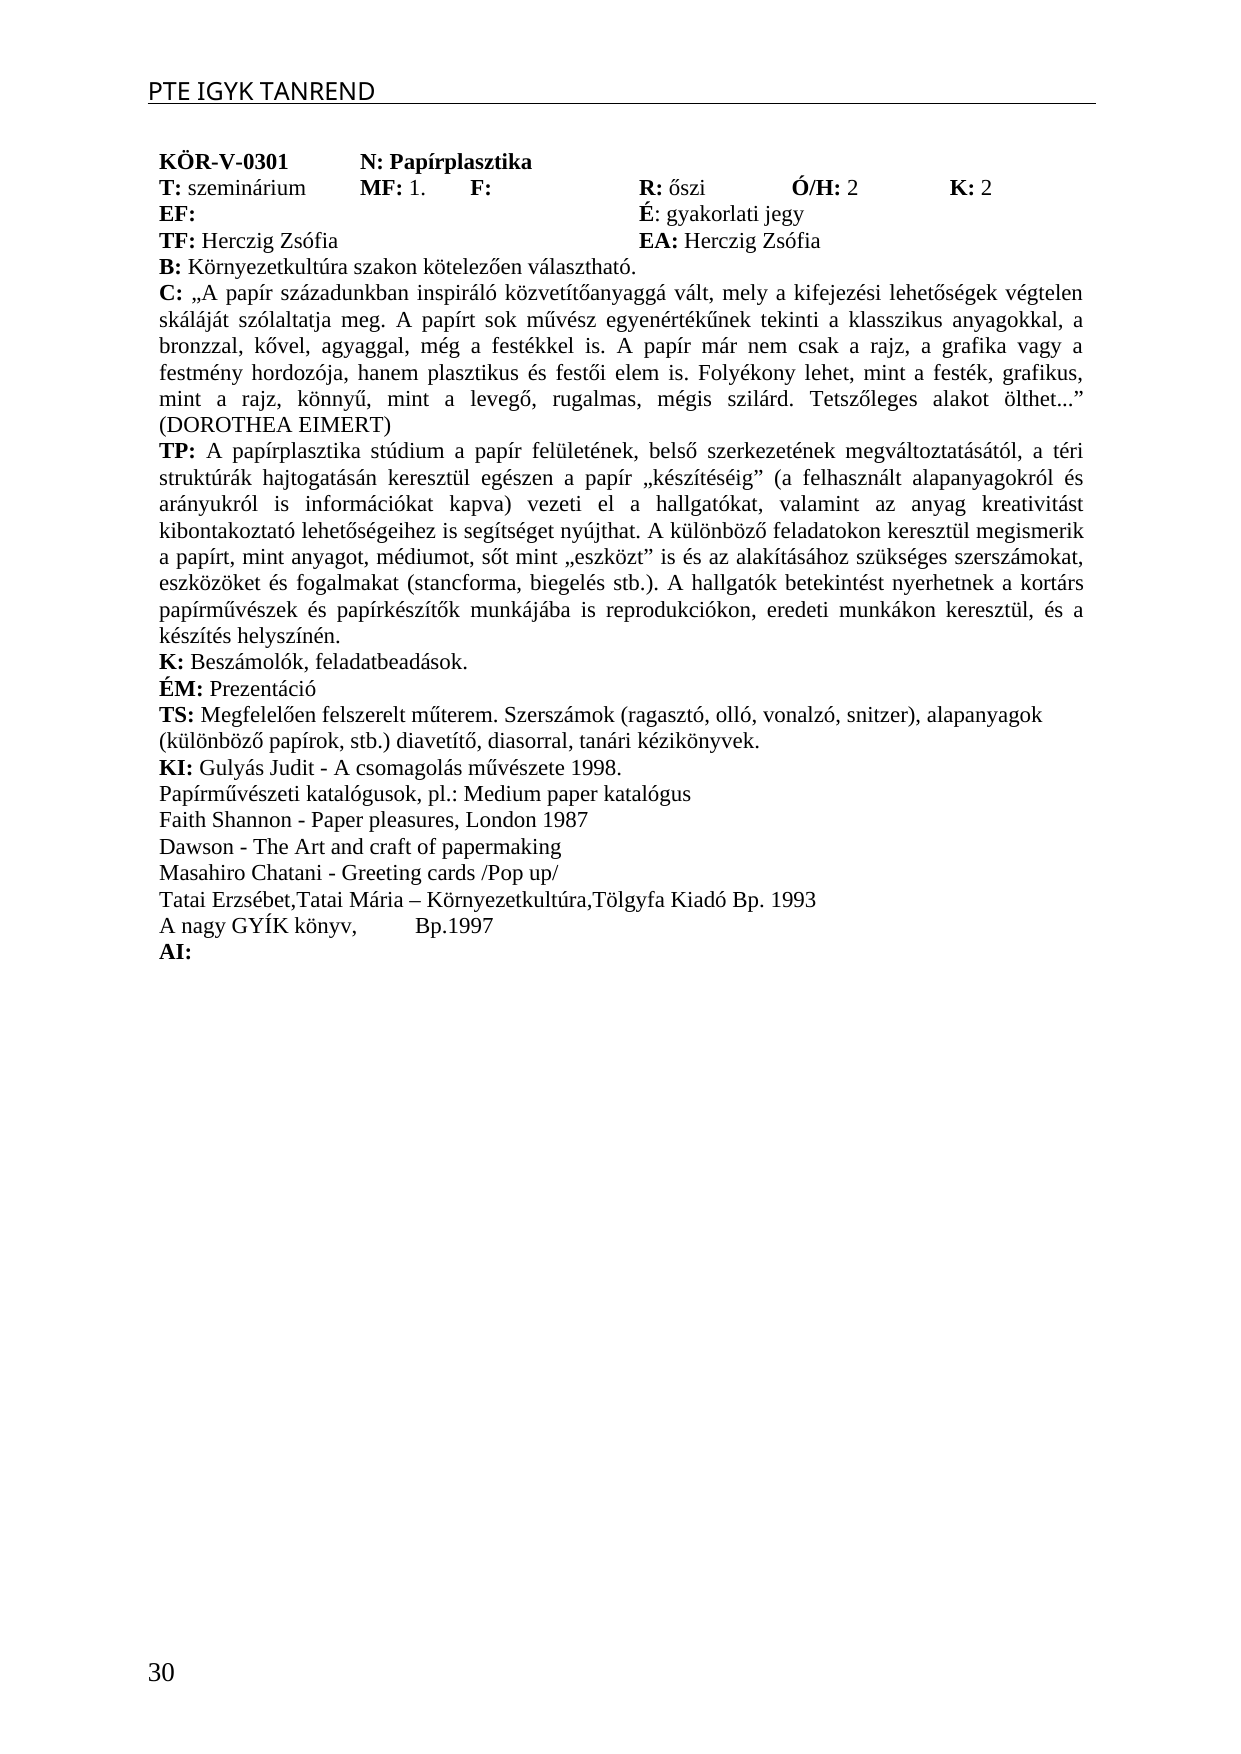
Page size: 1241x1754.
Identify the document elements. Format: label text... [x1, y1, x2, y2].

table_header N: Papírplasztika [349, 148, 1096, 174]
table_cell É: gyakorlati jegy [628, 200, 1096, 227]
table_cell F: [459, 174, 628, 200]
table_cell ÉM: Prezentáció [148, 675, 1096, 701]
table_cell T: szeminárium [148, 174, 348, 200]
table_cell K: 2 [938, 174, 1096, 200]
table_cell C: „A papír századunkban inspiráló közvetítőanyaggá vált, mely a kifejezési lehetőségek végtelen skáláját szólaltatja meg. A papírt sok művész egyenértékűnek tekinti a klasszikus anyagokkal, a bronzzal, kővel, agyaggal, még a festékkel is. A papír már nem csak a rajz, a grafika vagy a festmény hordozója, hanem plasztikus és festői elem is. Folyékony lehet, mint a festék, grafikus, mint a rajz, könnyű, mint a levegő, rugalmas, mégis szilárd. Tetszőleges alakot ölthet...” (DOROTHEA EIMERT) [148, 280, 1096, 438]
table_cell EF: [148, 200, 628, 227]
table_cell R: őszi [628, 174, 780, 200]
table_header KÖR-V-0301 [148, 148, 348, 174]
table_cell Ó/H: 2 [780, 174, 938, 200]
table_cell K: Beszámolók, feladatbeadások. [148, 649, 1096, 675]
table_cell MF: 1. [349, 174, 459, 200]
table_cell AI: [148, 938, 1096, 965]
table_cell TF: Herczig Zsófia [148, 227, 628, 253]
table_cell TP: A papírplasztika stúdium a papír felületének, belső szerkezetének megváltoztatásától, a téri struktúrák hajtogatásán keresztül egészen a papír „készítéséig” (a felhasznált alapanyagokról és arányukról is információkat kapva) vezeti el a hallgatókat, valamint az anyag kreativitást kibontakoztató lehetőségeihez is segítséget nyújthat. A különböző feladatokon keresztül megismerik a papírt, mint anyagot, médiumot, sőt mint „eszközt” is és az alakításához szükséges szerszámokat, eszközöket és fogalmakat (stancforma, biegelés stb.). A hallgatók betekintést nyerhetnek a kortárs papírművészek és papírkészítők munkájába is reprodukciókon, eredeti munkákon keresztül, és a készítés helyszínén. [148, 438, 1096, 648]
table_cell TS: Megfelelően felszerelt műterem. Szerszámok (ragasztó, olló, vonalzó, snitzer), alapanyagok (különböző papírok, stb.) diavetítő, diasorral, tanári kézikönyvek. [148, 701, 1096, 754]
table_cell B: Környezetkultúra szakon kötelezően választható. [148, 253, 1096, 279]
table_cell EA: Herczig Zsófia [628, 227, 1096, 253]
table_cell KI: Gulyás Judit - A csomagolás művészete 1998. Papírművészeti katalógusok, pl.: Medium paper katalógus Faith Shannon - Paper pleasures, London 1987 Dawson - The Art and craft of papermaking Masahiro Chatani - Greeting cards /Pop up/ , – Környezetkultúra,Tölgyfa Kiadó Bp. 1993 A nagy GYÍK könyv, Bp.1997 [148, 754, 1096, 938]
